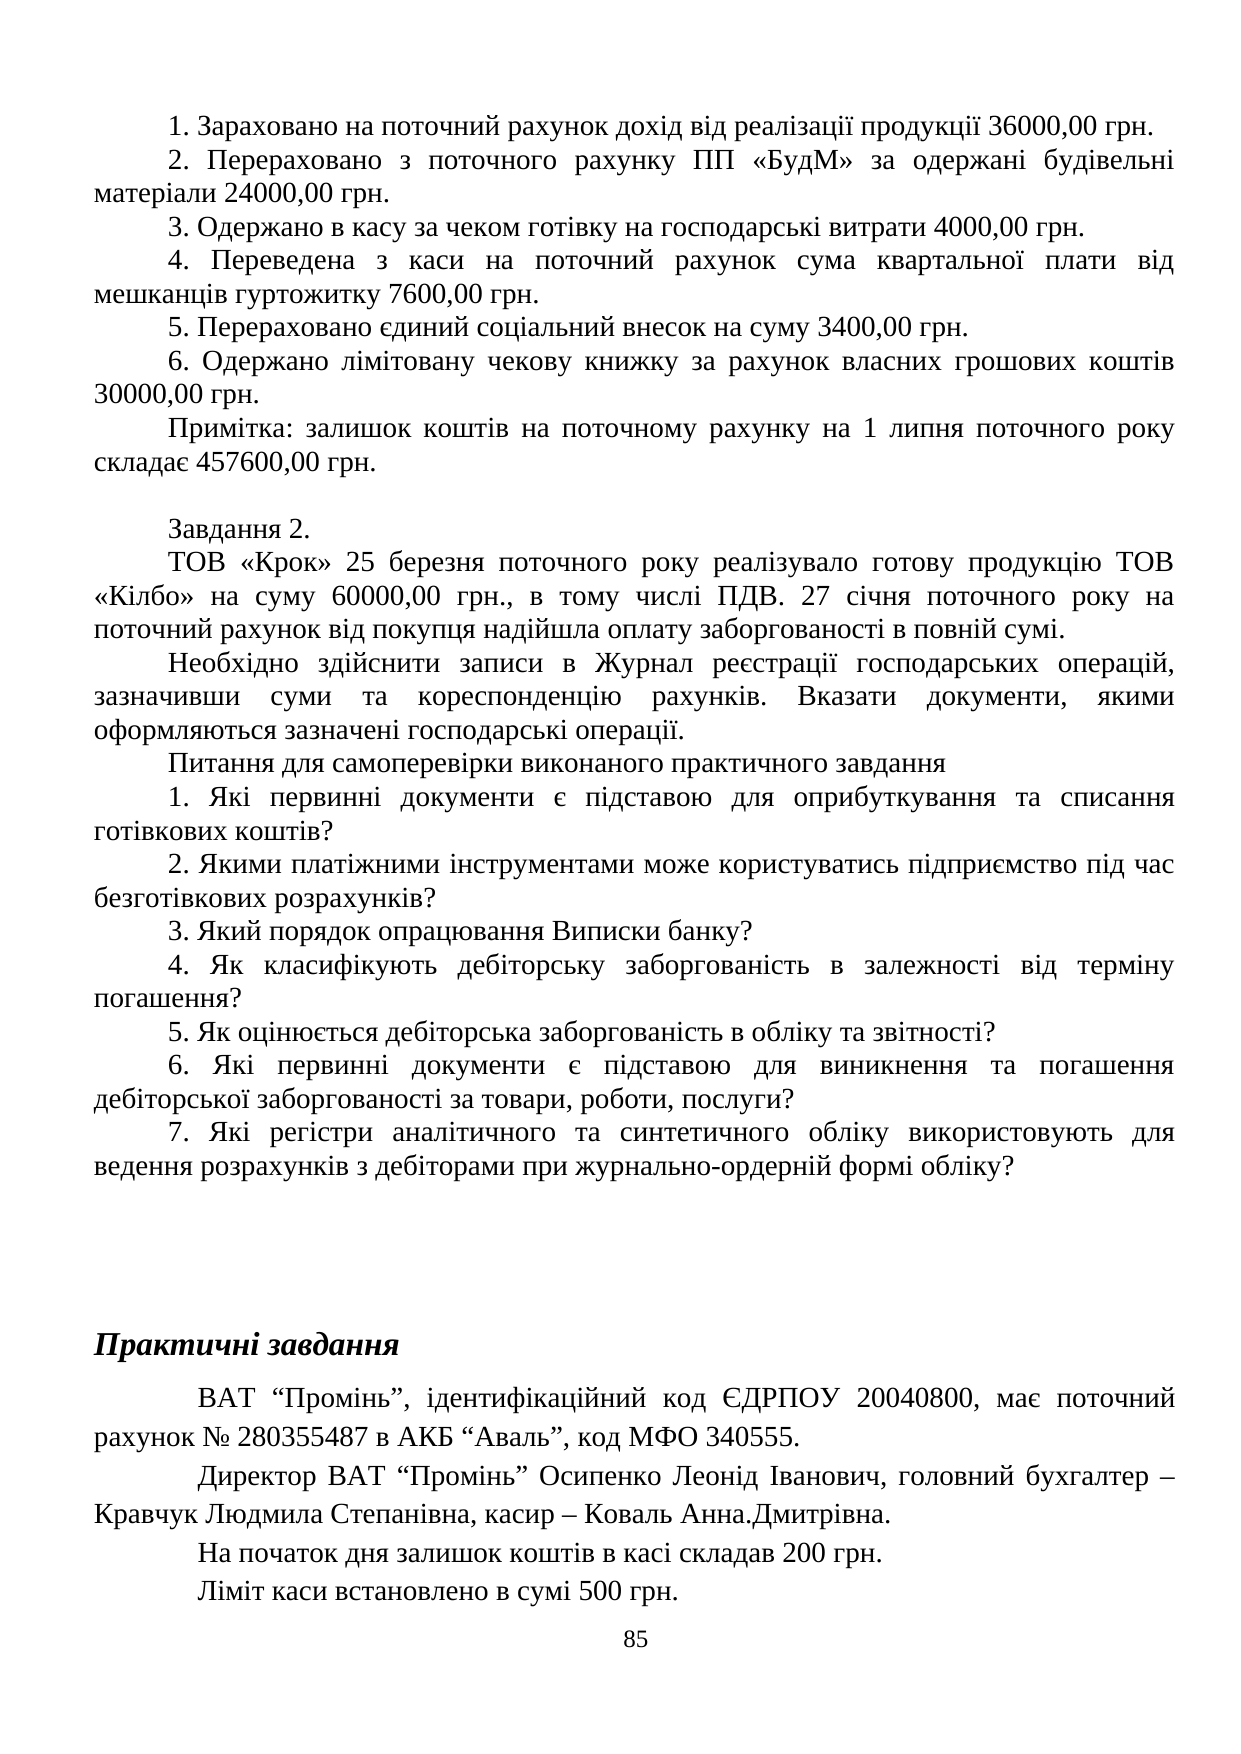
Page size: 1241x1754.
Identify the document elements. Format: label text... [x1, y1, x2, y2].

text Питання для самоперевірки виконаного практичного завдання [94, 746, 1176, 779]
text Ліміт каси встановлено в сумі 500 грн. [94, 1573, 1176, 1607]
text ТОВ «Крок» 25 березня поточного року реалізувало готову продукцію ТОВ «Кілбо» на суму 60000,00 грн., в тому числі ПДВ. 27 січня поточного року на поточний рахунок від покупця надійшла оплату заборгованості в повній сумі. [94, 544, 1176, 645]
text 4. Переведена з каси на поточний рахунок сума квартальної плати від мешканців гуртожитку 7600,00 грн. [94, 242, 1176, 309]
text 6. Які первинні документи є підставою для виникнення та погашення дебіторської заборгованості за товари, роботи, послуги? [94, 1047, 1176, 1114]
text Практичні завдання [94, 1324, 1102, 1362]
text Завдання 2. [94, 511, 1176, 544]
text 1. Які первинні документи є підставою для оприбуткування та списання готівкових коштів? [94, 779, 1176, 846]
text ВАТ “Промінь”, ідентифікаційний код ЄДРПОУ 20040800, має поточний рахунок № 280355487 в АКБ “Аваль”, код МФО 340555. [94, 1381, 1176, 1453]
text 6. Одержано лімітовану чекову книжку за рахунок власних грошових коштів 30000,00 грн. [94, 343, 1176, 410]
text 3. Який порядок опрацювання Виписки банку? [94, 913, 1176, 947]
text 5. Як оцінюється дебіторська заборгованість в обліку та звітності? [94, 1014, 1176, 1047]
text 7. Які регістри аналітичного та синтетичного обліку використовують для ведення розрахунків з дебіторами при журнально-ордерній формі обліку? [94, 1114, 1176, 1182]
text Примітка: залишок коштів на поточному рахунку на 1 липня поточного року складає 457600,00 грн. [94, 410, 1176, 477]
text Директор ВАТ “Промінь” Осипенко Леонід Іванович, головний бухгалтер – Кравчук Людмила Степанівна, касир – Коваль Анна.Дмитрівна. [94, 1458, 1176, 1530]
text 2. Якими платіжними інструментами може користуватись підприємство під час безготівкових розрахунків? [94, 846, 1176, 913]
text 2. Перераховано з поточного рахунку ПП «БудМ» за одержані будівельні матеріали 24000,00 грн. [94, 142, 1176, 209]
text 5. Перераховано єдиний соціальний внесок на суму 3400,00 грн. [94, 309, 1176, 343]
text На початок дня залишок коштів в касі складав 200 грн. [94, 1535, 1176, 1568]
text 1. Зараховано на поточний рахунок дохід від реалізації продукції 36000,00 грн. [94, 108, 1176, 142]
text Необхідно здійснити записи в Журнал реєстрації господарських операцій, зазначивши суми та кореспонденцію рахунків. Вказати документи, якими оформляються зазначені господарські операції. [94, 645, 1176, 746]
text 3. Одержано в касу за чеком готівку на господарські витрати 4000,00 грн. [94, 209, 1176, 242]
text 4. Як класифікують дебіторську заборгованість в залежності від терміну погашення? [94, 947, 1176, 1014]
